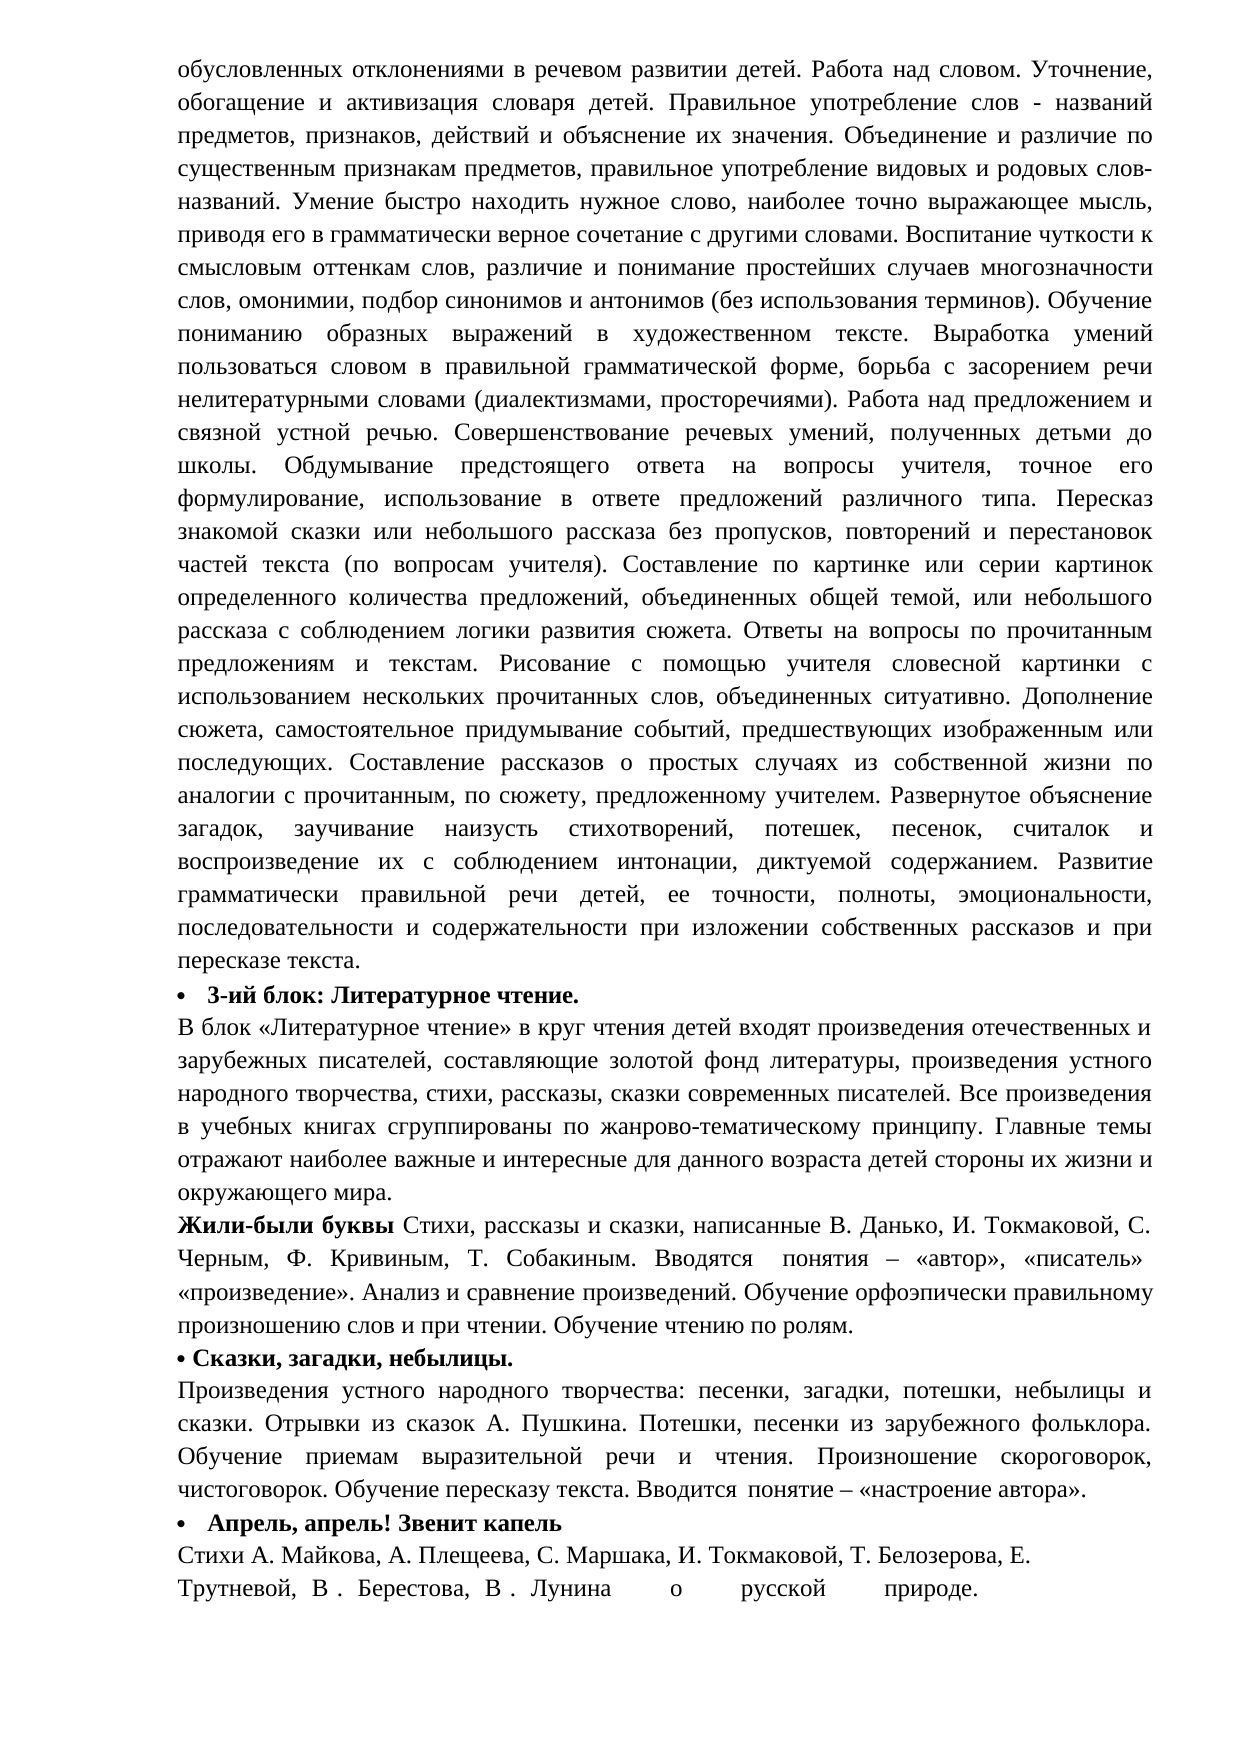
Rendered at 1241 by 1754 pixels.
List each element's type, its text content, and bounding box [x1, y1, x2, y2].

text Произведения устного народного творчества: песенки, загадки, потешки, небылицы и сказки. Отрывки из сказок А. Пушкина. Потешки, песенки из зарубежного фольклора. Обучение приемам выразительной речи и чтения. Произношение скороговорок, чистоговорок. Обучение пересказу текста. Вводится понятие – «настроение автора». [177, 1375, 1152, 1503]
subtitle Апрель, апрель! Звенит капель [177, 1508, 1226, 1537]
subtitle Сказки, загадки, небылицы. [177, 1343, 1226, 1372]
text Стихи А. Майкова, А. Плещеева, С. Маршака, И. Токмаковой, Т. Белозерова, Е. Трутневой, В. Берестова, В. Лунина о русской природе. [177, 1540, 1152, 1602]
text «произведение». Анализ и сравнение произведений. Обучение орфоэпически правильному произношению слов и при чтении. Обучение чтению по ролям. [177, 1277, 1154, 1338]
subtitle 3-ий блок: Литературное чтение. [177, 980, 1226, 1009]
text Жили-были буквы Стихи, рассказы и сказки, написанные В. Данько, И. Токмаковой, С. Черным, Ф. Кривиным, Т. Собакиным. Вводятся понятия – «автор», «писатель» [177, 1210, 1152, 1272]
text обусловленных отклонениями в речевом развитии детей. Работа над словом. Уточнение, обогащение и активизация словаря детей. Правильное употребление слов - названий предметов, признаков, действий и объяснение их значения. Объединение и различие по существенным признакам предметов, правильное употребление видовых и родовых слов- названий. Умение быстро находить нужное слово, наиболее точно выражающее мысль, приводя его в грамматически верное сочетание с другими словами. Воспитание чуткости к смысловым оттенкам слов, различие и понимание простейших случаев многозначности слов, омонимии, подбор синонимов и антонимов (без использования терминов). Обучение пониманию образных выражений в художественном тексте. Выработка умений пользоваться словом в правильной грамматической форме, борьба с засорением речи нелитературными словами (диалектизмами, просторечиями). Работа над предложением и связной устной речью. Совершенствование речевых умений, полученных детьми до школы. Обдумывание предстоящего ответа на вопросы учителя, точное его формулирование, использование в ответе предложений различного типа. Пересказ знакомой сказки или небольшого рассказа без пропусков, повторений и перестановок частей текста (по вопросам учителя). Составление по картинке или серии картинок определенного количества предложений, объединенных общей темой, или небольшого рассказа с соблюдением логики развития сюжета. Ответы на вопросы по прочитанным предложениям и текстам. Рисование с помощью учителя словесной картинки с использованием нескольких прочитанных слов, объединенных ситуативно. Дополнение сюжета, самостоятельное придумывание событий, предшествующих изображенным или последующих. Составление рассказов о простых случаях из собственной жизни по аналогии с прочитанным, по сюжету, предложенному учителем. Развернутое объяснение загадок, заучивание наизусть стихотворений, потешек, песенок, считалок и воспроизведение их с соблюдением интонации, диктуемой содержанием. Развитие грамматически правильной речи детей, ее точности, полноты, эмоциональности, последовательности и содержательности при изложении собственных рассказов и при пересказе текста. [177, 54, 1154, 974]
text В блок «Литературное чтение» в круг чтения детей входят произведения отечественных и зарубежных писателей, составляющие золотой фонд литературы, произведения устного народного творчества, стихи, рассказы, сказки современных писателей. Все произведения в учебных книгах сгруппированы по жанрово-тематическому принципу. Главные темы отражают наиболее важные и интересные для данного возраста детей стороны их жизни и окружающего мира. [177, 1012, 1153, 1206]
